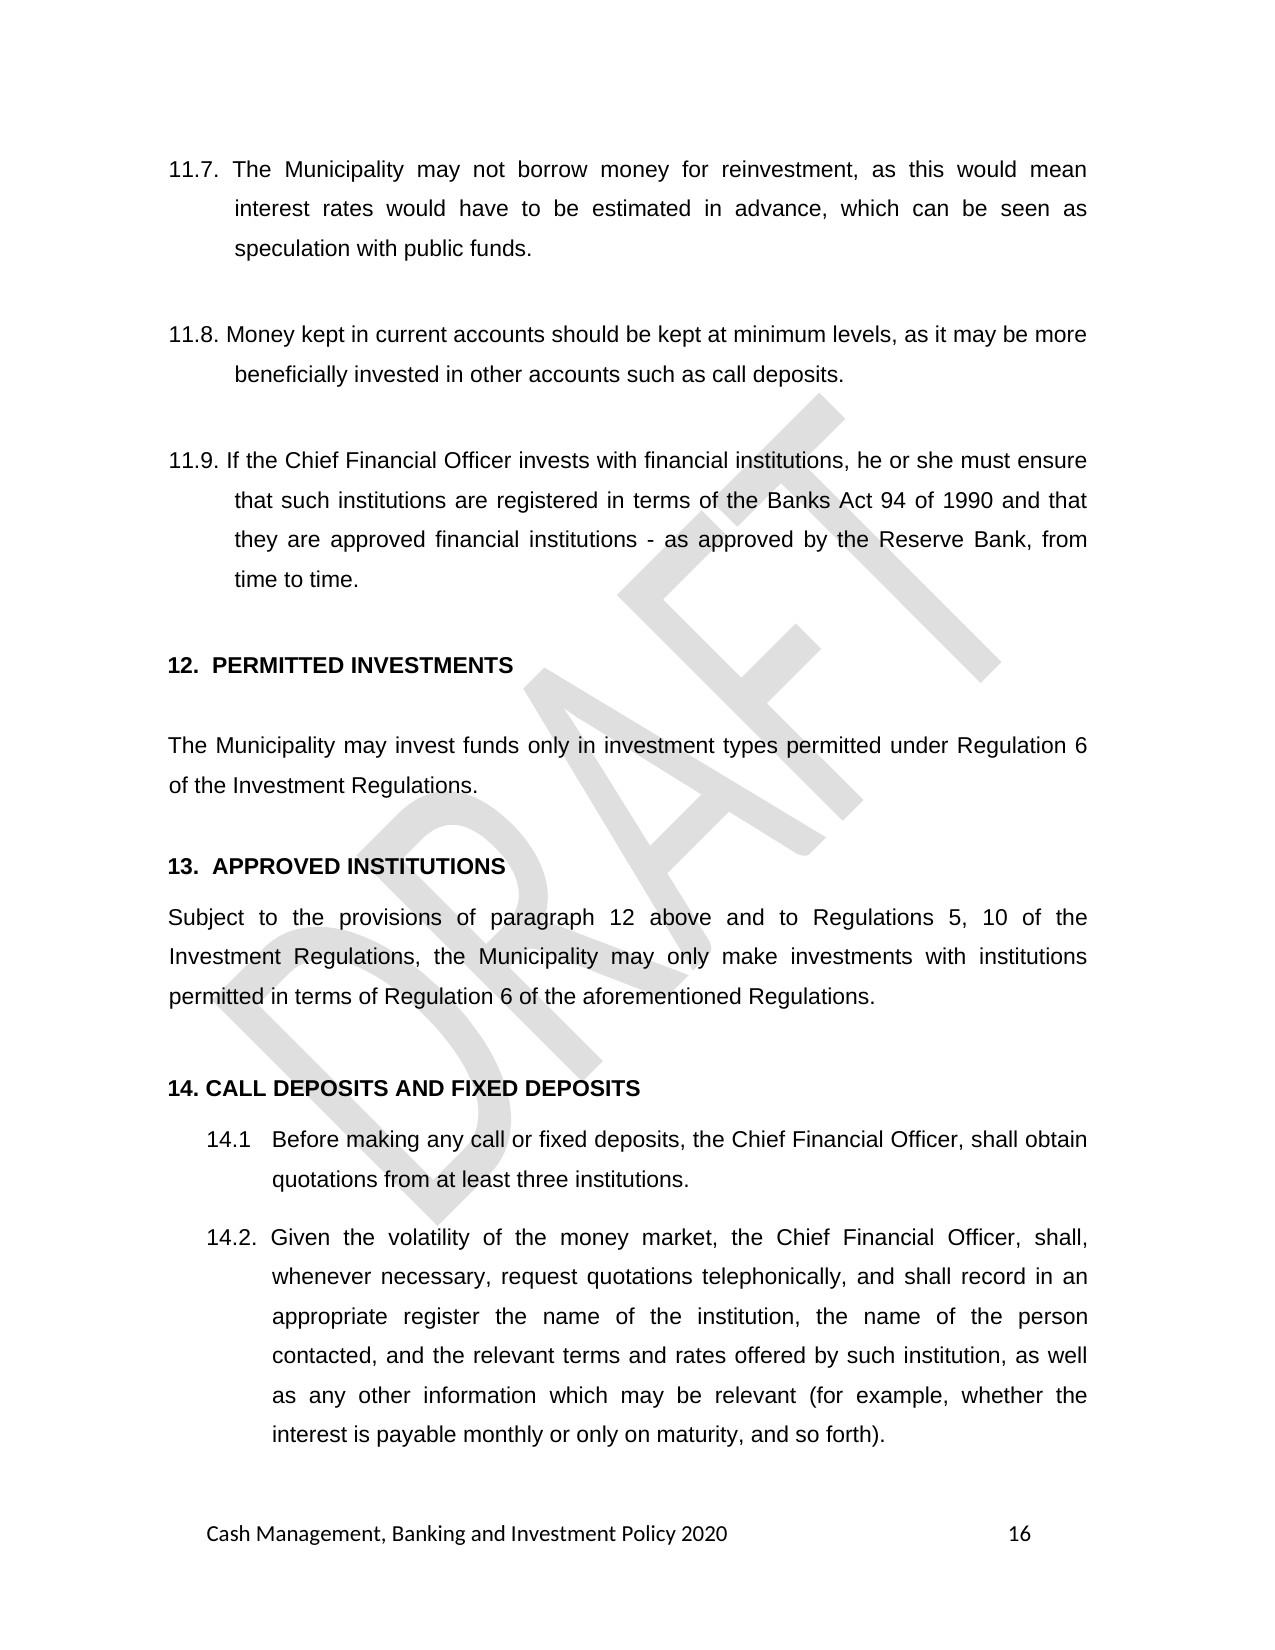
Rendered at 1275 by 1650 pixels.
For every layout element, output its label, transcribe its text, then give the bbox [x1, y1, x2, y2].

subtitle 12. PERMITTED INVESTMENTS [167, 652, 1089, 678]
text 11.7. The Municipality may not borrow money for reinvestment, as this would mean interest rates would have to be estimated in advance, which can be seen as speculation with public funds. [168, 156, 1089, 261]
text 11.9. If the Chief Financial Officer invests with financial institutions, he or she must ensure that such institutions are registered in terms of the Banks Act 94 of 1990 and that they are approved financial institutions - as approved by the Reserve Bank, from time to time. [168, 447, 1089, 592]
subtitle 13. APPROVED INSTITUTIONS [167, 853, 1089, 879]
text The Municipality may invest funds only in investment types permitted under Regulation 6 of the Investment Regulations. [168, 732, 1089, 798]
text Subject to the provisions of paragraph 12 above and to Regulations 5, 10 of the Investment Regulations, the Municipality may only make investments with institutions permitted in terms of Regulation 6 of the aforementioned Regulations. [168, 904, 1089, 1009]
subtitle 14. CALL DEPOSITS AND FIXED DEPOSITS [167, 1075, 1089, 1102]
text 11.8. Money kept in current accounts should be kept at minimum levels, as it may be more beneficially invested in other accounts such as call deposits. [168, 321, 1089, 387]
text 14.2. Given the volatility of the money market, the Chief Financial Officer, shall, whenever necessary, request quotations telephonically, and shall record in an appropriate register the name of the institution, the name of the person contacted, and the relevant terms and rates offered by such institution, as well as any other information which may be relevant (for example, whether the interest is payable monthly or only on maturity, and so forth). [206, 1224, 1089, 1447]
text 14.1 Before making any call or fixed deposits, the Chief Financial Officer, shall obtain quotations from at least three institutions. [206, 1126, 1089, 1192]
